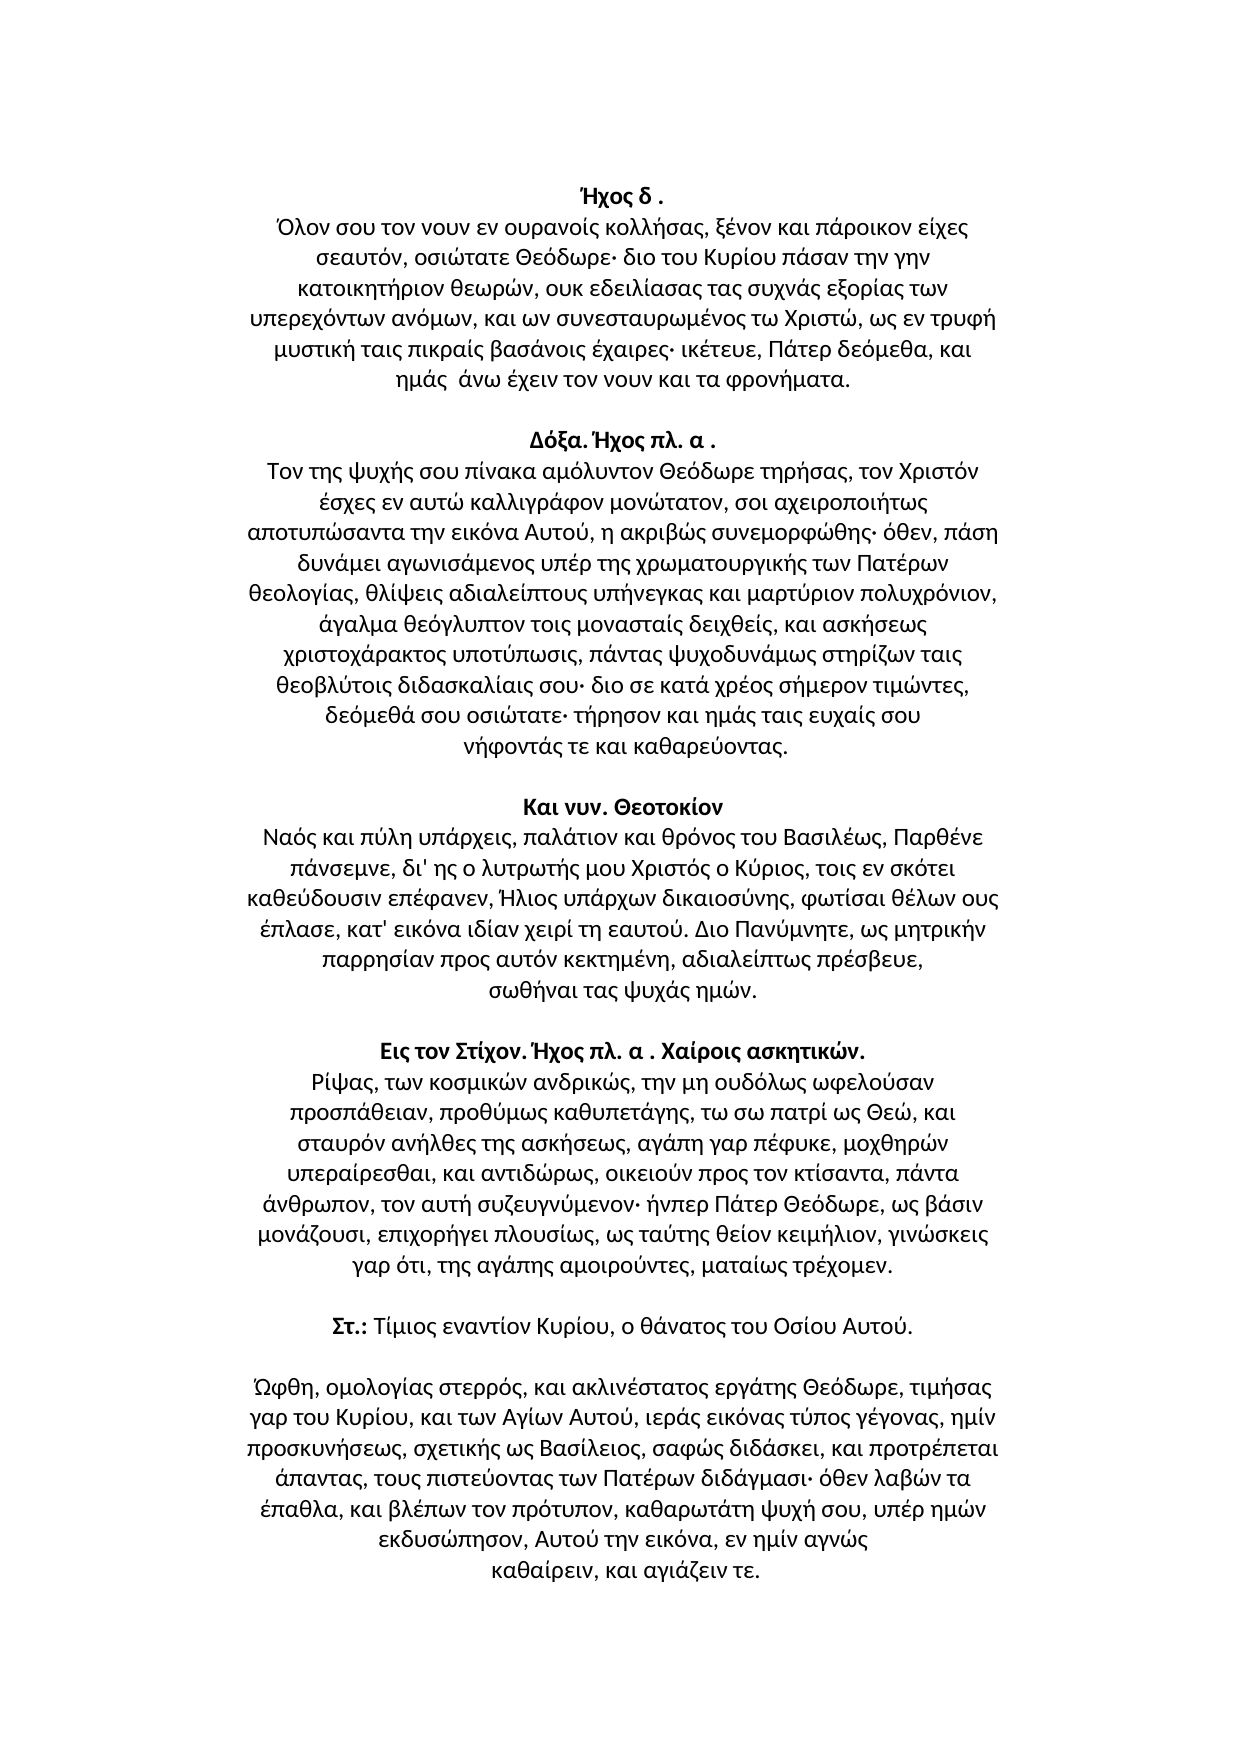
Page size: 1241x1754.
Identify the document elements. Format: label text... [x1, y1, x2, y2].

text Τον της ψυχής σου πίνακα αμόλυντον Θεόδωρε τηρήσας, τον Χριστόν έσχες εν αυτώ καλλιγράφον μονώτατον, σοι αχειροποιήτως αποτυπώσαντα την εικόνα Αυτού, η ακριβώς συνεμορφώθης· όθεν, πάση δυνάμει αγωνισάμενος υπέρ της χρωματουργικής των Πατέρων θεολογίας, θλίψεις αδιαλείπτους υπήνεγκας και μαρτύριον πολυχρόνιον, [247, 455, 1000, 608]
text Ώφθη, ομολογίας στερρός, και ακλινέστατος εργάτης Θεόδωρε, τιμήσας γαρ του Κυρίου, και των Αγίων Αυτού, ιεράς εικόνας τύπος γέγονας, ημίν προσκυνήσεως, σχετικής ως Βασίλειος, σαφώς διδάσκει, και προτρέπεται άπαντας, τους πιστεύοντας των Πατέρων διδάγμασι· όθεν λαβών τα έπαθλα, και βλέπων τον πρότυπον, καθαρωτάτη ψυχή σου, υπέρ ημών εκδυσώπησον, Αυτού την εικόνα, εν ημίν αγνώς [247, 1371, 1000, 1554]
text Ναός και πύλη υπάρχεις, παλάτιον και θρόνος του Βασιλέως, Παρθένε πάνσεμνε, δι' ης ο λυτρωτής μου Χριστός ο Κύριος, τοις εν σκότει καθεύδουσιν επέφανεν, Ήλιος υπάρχων δικαιοσύνης, φωτίσαι θέλων ους έπλασε, κατ' εικόνα ιδίαν χειρί τη εαυτού. Διο Πανύμνητε, ως μητρικήν παρρησίαν προς αυτόν κεκτημένη, αδιαλείπτως πρέσβευε, [247, 821, 1000, 974]
text Δόξα. Ήχος πλ. α . [247, 425, 1000, 455]
text νήφοντάς τε και καθαρεύοντας. [247, 730, 1000, 760]
text Και νυν. Θεοτοκίον [247, 791, 1000, 821]
text Όλον σου τον νουν εν ουρανοίς κολλήσας, ξένον και πάροικον είχες σεαυτόν, οσιώτατε Θεόδωρε· διο του Κυρίου πάσαν την γην κατοικητήριον θεωρών, ουκ εδειλίασας τας συχνάς εξορίας των υπερεχόντων ανόμων, και ων συνεσταυρωμένος τω Χριστώ, ως εν τρυφή μυστική ταις πικραίς βασάνοις έχαιρες· ικέτευε, Πάτερ δεόμεθα, και ημάς άνω έχειν τον νουν και τα φρονήματα. [247, 211, 1000, 394]
text Ήχος δ . [247, 181, 1000, 211]
text καθαίρειν, και αγιάζειν τε. [247, 1554, 1000, 1584]
text Ρίψας, των κοσμικών ανδρικώς, την μη ουδόλως ωφελούσαν προσπάθειαν, προθύμως καθυπετάγης, τω σω πατρί ως Θεώ, και σταυρόν ανήλθες της ασκήσεως, αγάπη γαρ πέφυκε, μοχθηρών υπεραίρεσθαι, και αντιδώρως, οικειούν προς τον κτίσαντα, πάντα άνθρωπον, τον αυτή συζευγνύμενον· ήνπερ Πάτερ Θεόδωρε, ως βάσιν μονάζουσι, επιχορήγει πλουσίως, ως ταύτης θείον κειμήλιον, γινώσκεις γαρ ότι, της αγάπης αμοιρούντες, ματαίως τρέχομεν. [247, 1066, 1000, 1279]
text σωθήναι τας ψυχάς ημών. [247, 974, 1000, 1004]
text άγαλμα θεόγλυπτον τοις μονασταίς δειχθείς, και ασκήσεως χριστοχάρακτος υποτύπωσις, πάντας ψυχοδυνάμως στηρίζων ταις θεοβλύτοις διδασκαλίαις σου· διο σε κατά χρέος σήμερον τιμώντες, δεόμεθά σου οσιώτατε· τήρησον και ημάς ταις ευχαίς σου [247, 608, 1000, 730]
text Στ.: Τίμιος εναντίον Κυρίου, ο θάνατος του Οσίου Αυτού. [247, 1310, 1000, 1340]
text Εις τον Στίχον. Ήχος πλ. α . Χαίροις ασκητικών. [247, 1035, 1000, 1066]
